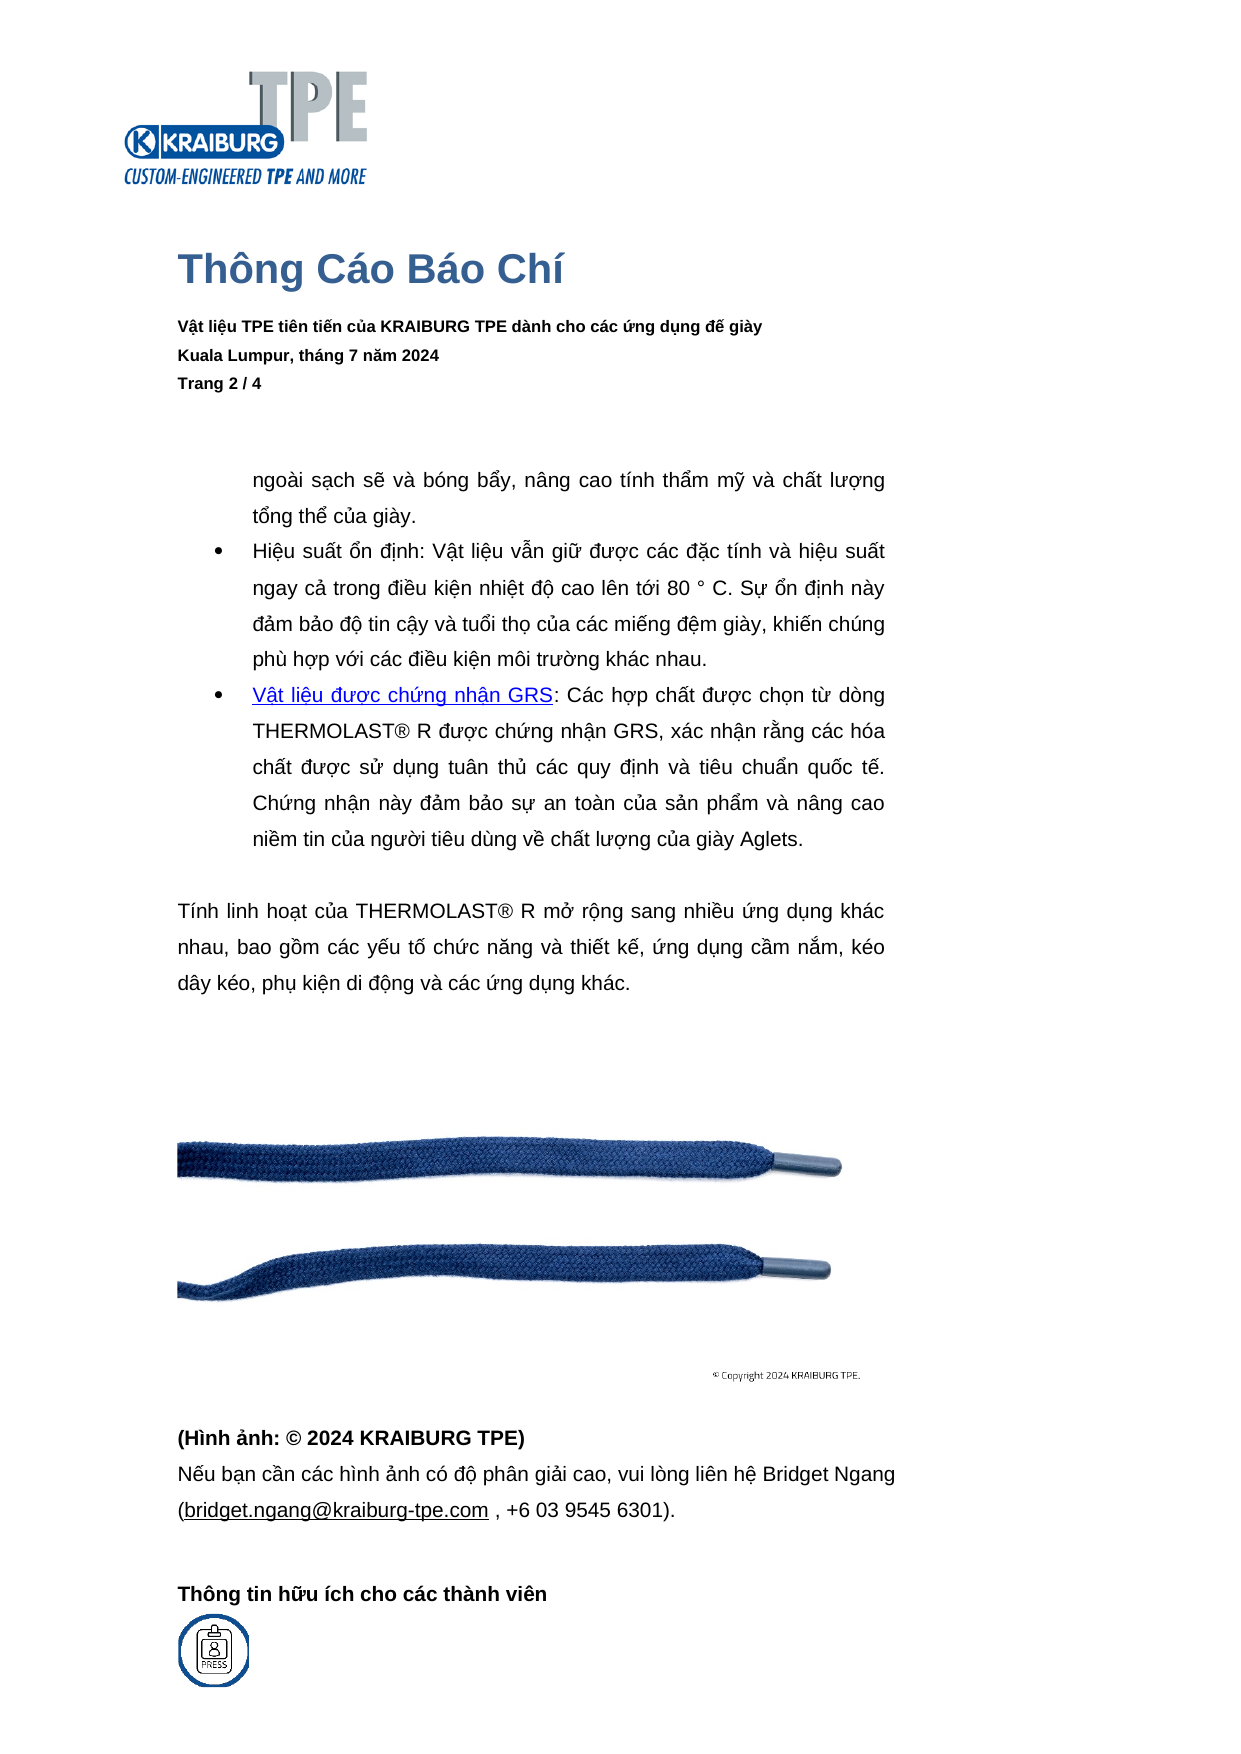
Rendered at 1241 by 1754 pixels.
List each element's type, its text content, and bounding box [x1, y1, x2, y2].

picture [112, 55, 379, 200]
text (Hình ảnh: © 2024 KRAIBURG TPE) [177, 1426, 886, 1450]
text Nếu bạn cần các hình ảnh có độ phân giải cao, vui lòng liên hệ Bridget Ngang [177, 1462, 927, 1486]
text (bridget.ngang@kraiburg-tpe.com , +6 03 9545 6301). [177, 1498, 886, 1522]
picture [177, 1006, 873, 1392]
list Vật liệu được chứng nhận GRS: Các hợp chất được chọn từ dòng THERMOLAST® R được chứng nhận GRS, xác nhận rằng các hóa chất được sử dụng tuân thủ các quy định và tiêu chuẩn quốc tế. Chứng nhận này đảm bảo sự an toàn của sản phẩm và nâng cao niềm tin của người tiêu dùng về chất lượng của giày Aglets. [215, 683, 886, 851]
text Tính linh hoạt của THERMOLAST® R mở rộng sang nhiều ứng dụng khác nhau, bao gồm các yếu tố chức năng và thiết kế, ứng dụng cầm nắm, kéo dây kéo, phụ kiện di động và các ứng dụng khác. [177, 899, 886, 995]
text Thông tin hữu ích cho các thành viên [177, 1582, 886, 1606]
list Hiệu suất ổn định: Vật liệu vẫn giữ được các đặc tính và hiệu suất ngay cả trong điều kiện nhiệt độ cao lên tới 80 ° C. Sự ổn định này đảm bảo độ tin cậy và tuổi thọ của các miếng đệm giày, khiến chúng phù hợp với các điều kiện môi trường khác nhau. [215, 539, 886, 671]
picture [176, 1613, 249, 1686]
